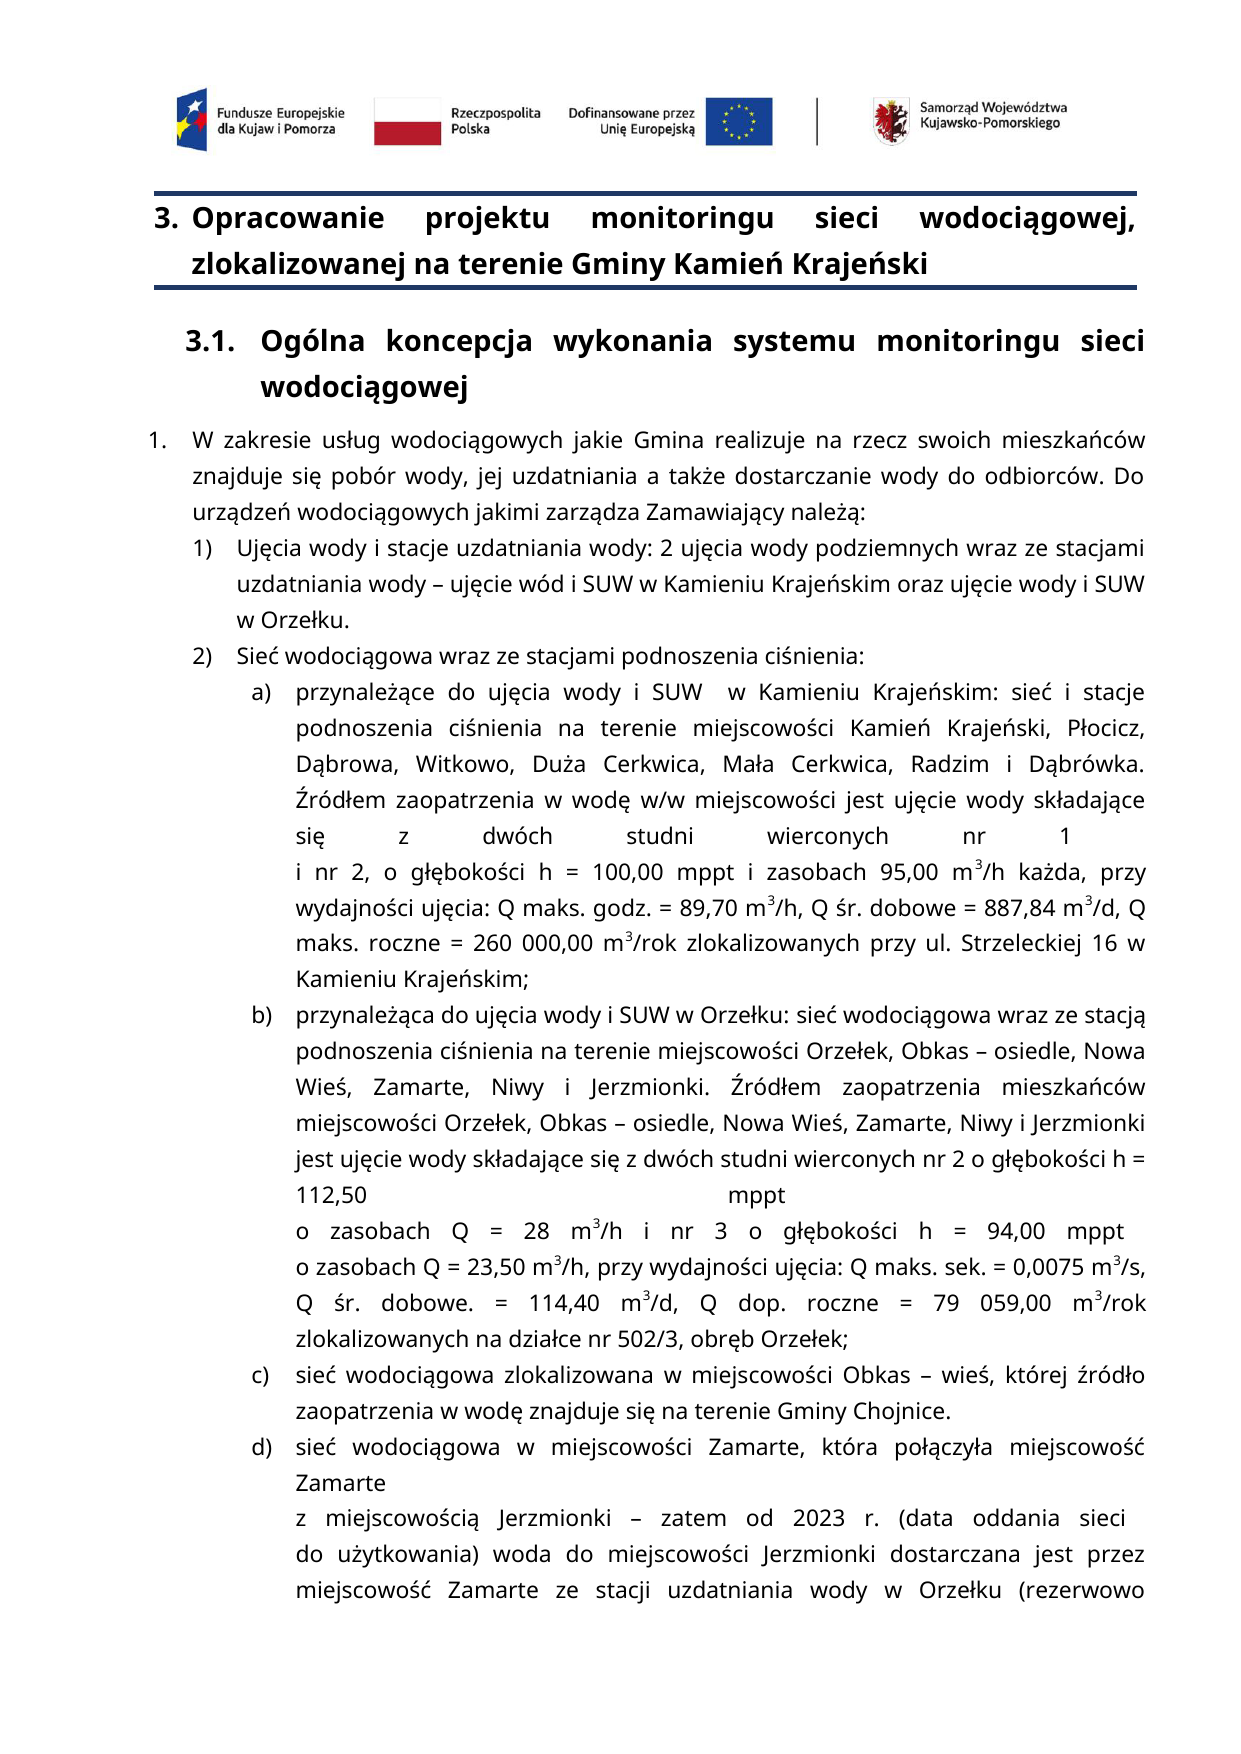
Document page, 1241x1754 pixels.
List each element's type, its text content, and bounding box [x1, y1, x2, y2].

list Sieć wodociągowa wraz ze stacjami podnoszenia ciśnienia: [192, 640, 1146, 671]
subtitle Opracowanie projektu monitoringu sieci wodociągowej, zlokalizowanej na terenie Gminy Kamień Krajeński [154, 196, 1137, 285]
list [251, 1431, 1146, 1606]
list Ujęcia wody i stacje uzdatniania wody: 2 ujęcia wody podziemnych wraz ze stacjami uzdatniania wody – ujęcie wód i SUW w Kamieniu Krajeńskim oraz ujęcie wody i SUW w Orzełku. [192, 532, 1146, 635]
list przynależąca do ujęcia wody i SUW w Orzełku: sieć wodociągowa wraz ze stacją podnoszenia ciśnienia na terenie miejscowości Orzełek, Obkas – osiedle, Nowa Wieś, Zamarte, Niwy i Jerzmionki. Źródłem zaopatrzenia mieszkańców miejscowości Orzełek, Obkas – osiedle, Nowa Wieś, Zamarte, Niwy i Jerzmionki jest ujęcie wody składające się z dwóch studni wierconych nr 2 o głębokości h = 112,50 mppt o zasobach Q = 28 m3/h i nr 3 o głębokości h = 94,00 mppt o zasobach Q = 23,50 m3/h, przy wydajności ujęcia: Q maks. sek. = 0,0075 m3/s, Q śr. dobowe. = 114,40 m3/d, Q dop. roczne = 79 059,00 m3/rok zlokalizowanych na działce nr 502/3, obręb Orzełek; [251, 999, 1146, 1354]
list Ogólna koncepcja wykonania systemu monitoringu sieci wodociągowej [185, 321, 1146, 406]
list sieć wodociągowa zlokalizowana w miejscowości Obkas – wieś, której źródło zaopatrzenia w wodę znajduje się na terenie Gminy Chojnice. [251, 1359, 1146, 1426]
list przynależące do ujęcia wody i SUW w Kamieniu Krajeńskim: sieć i stacje podnoszenia ciśnienia na terenie miejscowości Kamień Krajeński, Płocicz, Dąbrowa, Witkowo, Duża Cerkwica, Mała Cerkwica, Radzim i Dąbrówka. Źródłem zaopatrzenia w wodę w/w miejscowości jest ujęcie wody składające się z dwóch studni wierconych nr 1 i nr 2, o głębokości h = 100,00 mppt i zasobach 95,00 m3/h każda, przy wydajności ujęcia: Q maks. godz. = 89,70 m3/h, Q śr. dobowe = 887,84 m3/d, Q maks. roczne = 260 000,00 m3/rok zlokalizowanych przy ul. Strzeleckiej 16 w Kamieniu Krajeńskim; [251, 676, 1146, 994]
list W zakresie usług wodociągowych jakie Gmina realizuje na rzecz swoich mieszkańców znajduje się pobór wody, jej uzdatniania a także dostarczanie wody do odbiorców. Do urządzeń wodociągowych jakimi zarządza Zamawiający należą: [148, 424, 1146, 527]
